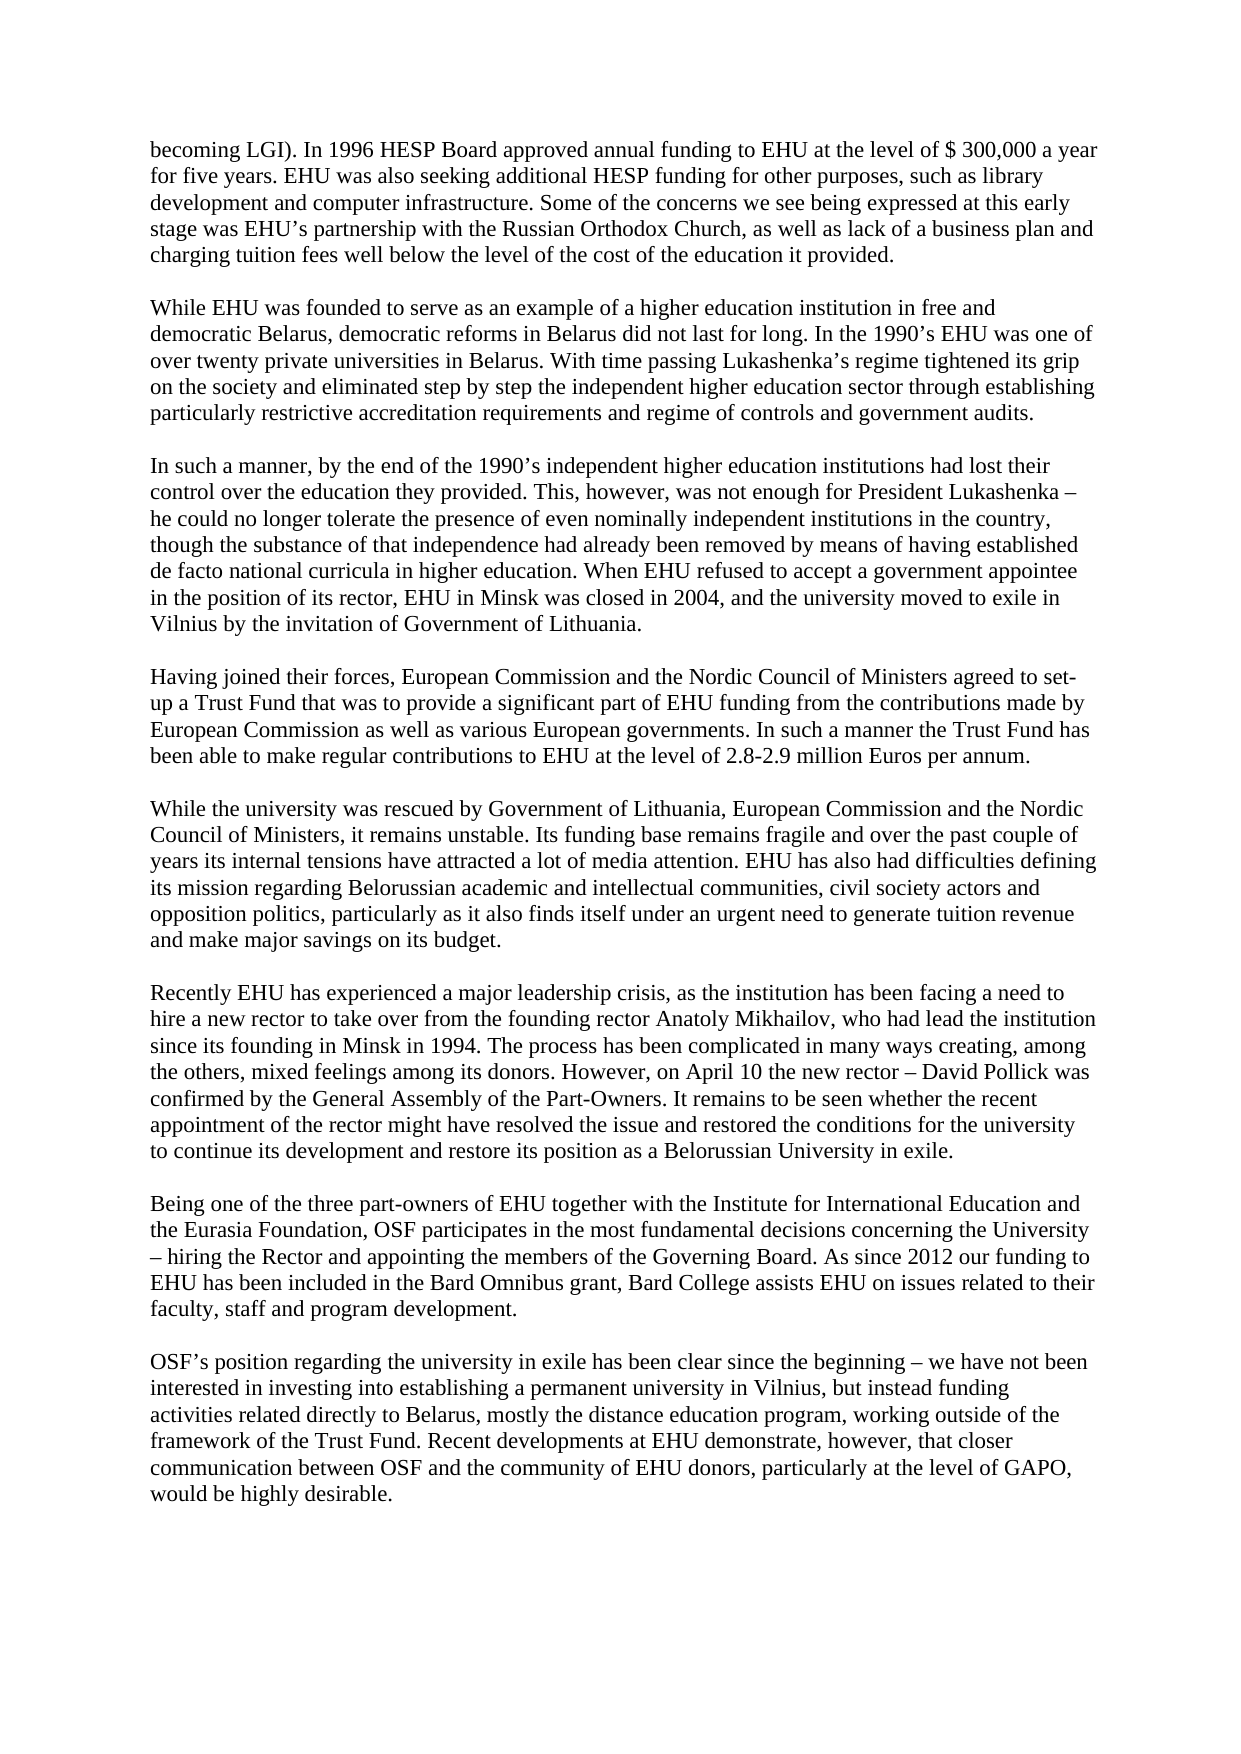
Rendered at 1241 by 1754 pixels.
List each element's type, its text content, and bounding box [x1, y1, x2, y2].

text OSF’s position regarding the university in exile has been clear since the beginning – we have not been interested in investing into establishing a permanent university in Vilnius, but instead funding activities related directly to Belarus, mostly the distance education program, working outside of the framework of the Trust Fund. Recent developments at EHU demonstrate, however, that closer communication between OSF and the community of EHU donors, particularly at the level of GAPO, would be highly desirable. [150, 1348, 1098, 1506]
text In such a manner, by the end of the 1990’s independent higher education institutions had lost their control over the education they provided. This, however, was not enough for President Lukashenka – he could no longer tolerate the presence of even nominally independent institutions in the country, though the substance of that independence had already been removed by means of having established de facto national curricula in higher education. When EHU refused to accept a government appointee in the position of its rector, EHU in Minsk was closed in 2004, and the university moved to exile in Vilnius by the invitation of Government of Lithuania. [150, 452, 1098, 637]
text Recently EHU has experienced a major leadership crisis, as the institution has been facing a need to hire a new rector to take over from the founding rector Anatoly Mikhailov, who had lead the institution since its founding in Minsk in 1994. The process has been complicated in many ways creating, among the others, mixed feelings among its donors. However, on April 10 the new rector – David Pollick was confirmed by the General Assembly of the Part-Owners. It remains to be seen whether the recent appointment of the rector might have resolved the issue and restored the conditions for the university to continue its development and restore its position as a Belorussian University in exile. [150, 979, 1098, 1164]
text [150, 136, 1098, 268]
text While the university was rescued by Government of Lithuania, European Commission and the Nordic Council of Ministers, it remains unstable. Its funding base remains fragile and over the past couple of years its internal tensions have attracted a lot of media attention. EHU has also had difficulties defining its mission regarding Belorussian academic and intellectual communities, civil society actors and opposition politics, particularly as it also finds itself under an urgent need to generate tuition revenue and make major savings on its budget. [150, 795, 1098, 953]
text While EHU was founded to serve as an example of a higher education institution in free and democratic Belarus, democratic reforms in Belarus did not last for long. In the 1990’s EHU was one of over twenty private universities in Belarus. With time passing Lukashenka’s regime tightened its grip on the society and eliminated step by step the independent higher education sector through establishing particularly restrictive accreditation requirements and regime of controls and government audits. [150, 294, 1098, 426]
text Having joined their forces, European Commission and the Nordic Council of Ministers agreed to set-up a Trust Fund that was to provide a significant part of EHU funding from the contributions made by European Commission as well as various European governments. In such a manner the Trust Fund has been able to make regular contributions to EHU at the level of 2.8-2.9 million Euros per annum. [150, 663, 1098, 768]
text Being one of the three part-owners of EHU together with the Institute for International Education and the Eurasia Foundation, OSF participates in the most fundamental decisions concerning the University – hiring the Rector and appointing the members of the Governing Board. As since 2012 our funding to EHU has been included in the Bard Omnibus grant, Bard College assists EHU on issues related to their faculty, staff and program development. [150, 1190, 1098, 1322]
